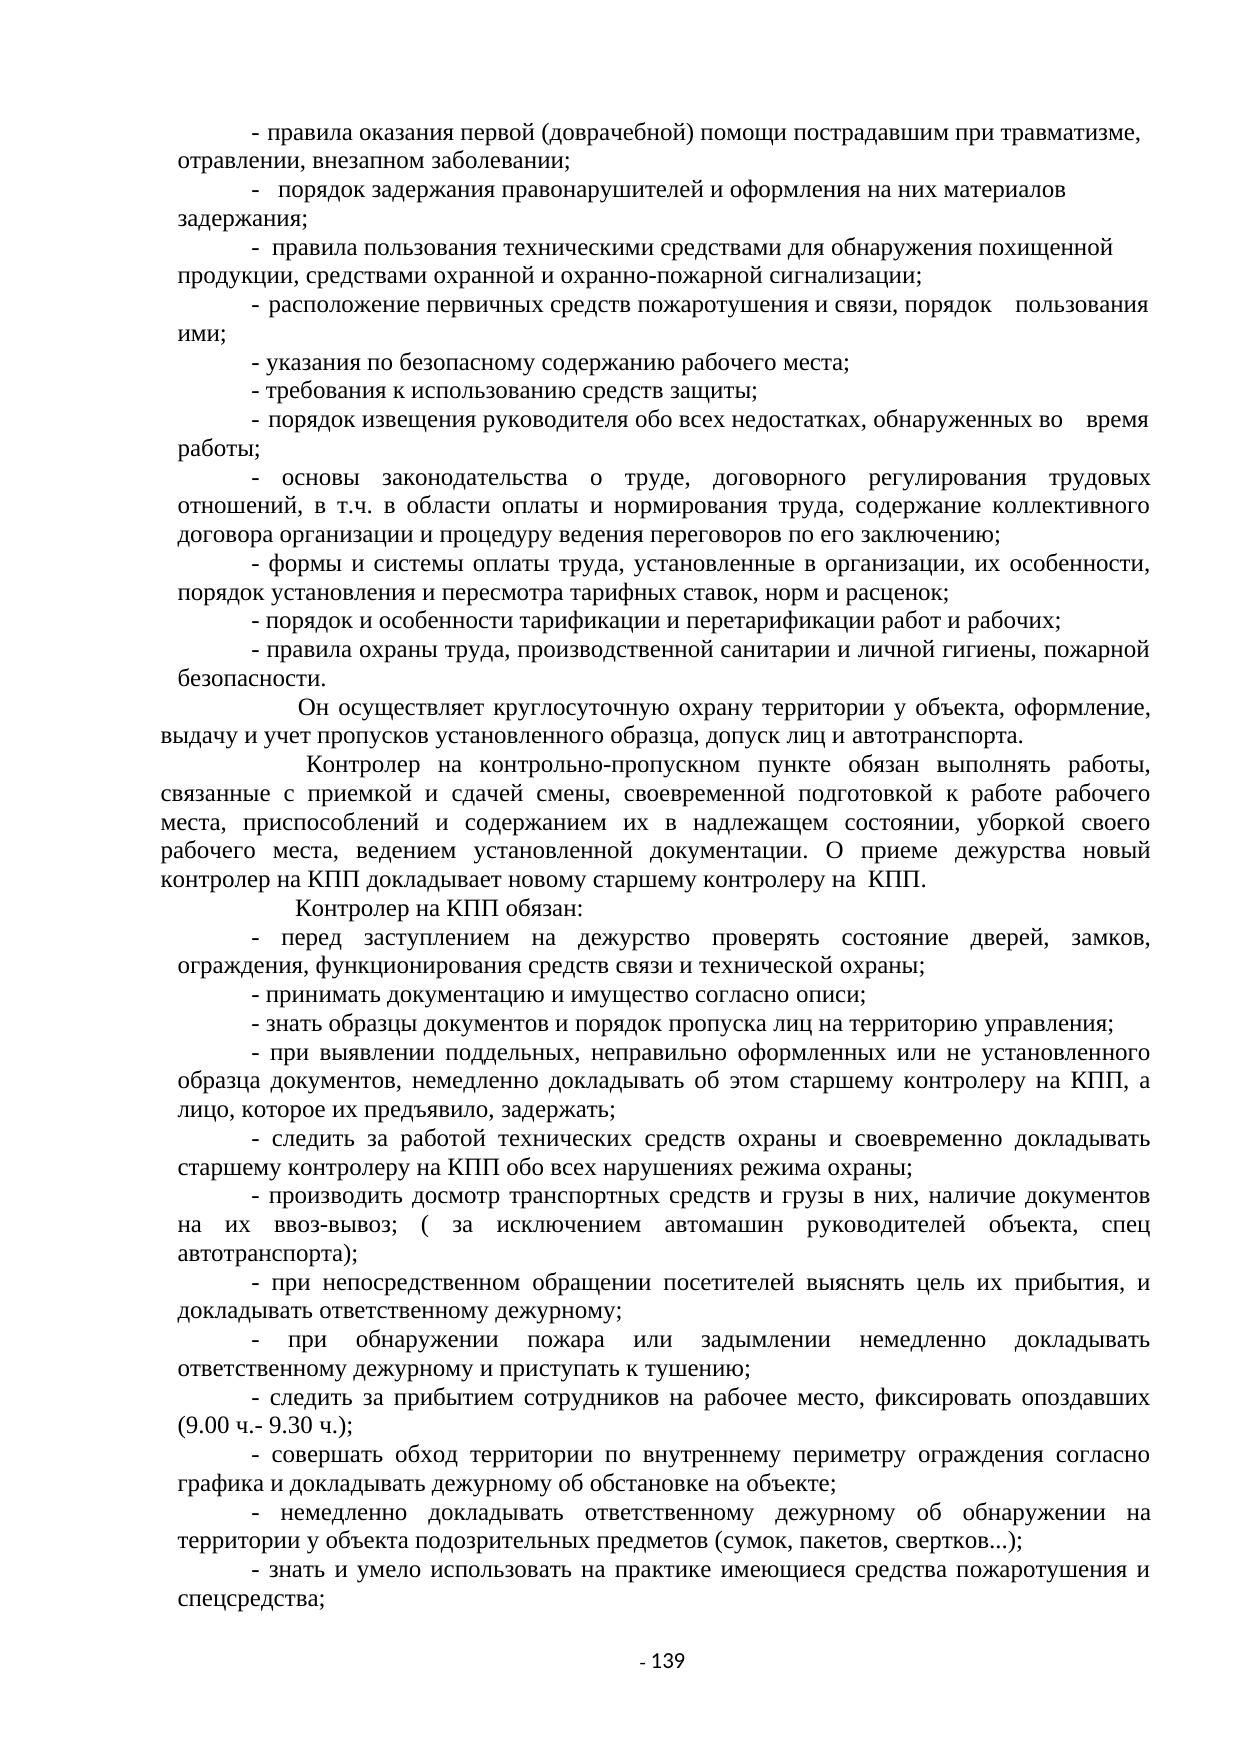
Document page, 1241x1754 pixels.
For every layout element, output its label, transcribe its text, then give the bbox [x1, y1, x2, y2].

list требования к использованию средств защиты; [251, 376, 1167, 404]
list Он осуществляет круглосуточную охрану территории у объекта, оформление, выдачу и учет пропусков установленного образца, допуск лиц и автотранспорта. [160, 692, 1152, 749]
list Контролер на КПП обязан: [251, 893, 1167, 922]
list правила оказания первой (доврачебной) помощи пострадавшим при травматизме, отравлении, внезапном заболевании; [177, 117, 1151, 174]
list порядок извещения руководителя обо всех недостатках, обнаруженных во время [251, 404, 1167, 433]
list следить за прибытием сотрудников на рабочее место, фиксировать опоздавших (9.00 ч.- 9.30 ч.); [177, 1382, 1152, 1439]
list принимать документацию и имущество согласно описи; [251, 979, 1167, 1008]
list основы законодательства о труде, договорного регулирования трудовых отношений, в т.ч. в области оплаты и нормирования труда, содержание коллективного договора организации и процедуру ведения переговоров по его заключению; [177, 462, 1151, 548]
list Контролер на контрольно-пропускном пункте обязан выполнять работы, связанные с приемкой и сдачей смены, своевременной подготовкой к работе рабочего места, приспособлений и содержанием их в надлежащем состоянии, уборкой своего рабочего места, ведением установленной документации. О приеме дежурства новый контролер на КПП докладывает новому старшему контролеру на КПП. [160, 749, 1152, 893]
list производить досмотр транспортных средств и грузы в них, наличие документов на их ввоз-вывоз; ( за исключением автомашин руководителей объекта, спец автотранспорта); [177, 1181, 1151, 1267]
list перед заступлением на дежурство проверять состояние дверей, замков, ограждения, функционирования средств связи и технической охраны; [177, 922, 1151, 979]
list при выявлении поддельных, неправильно оформленных или не установленного образца документов, немедленно докладывать об этом старшему контролеру на КПП, а лицо, которое их предъявило, задержать; [177, 1037, 1151, 1123]
list немедленно докладывать ответственному дежурному об обнаружении на территории у объекта подозрительных предметов (сумок, пакетов, свертков...); [177, 1497, 1151, 1554]
list расположение первичных средств пожаротушения и связи, порядок пользования [251, 289, 1167, 318]
list правила пользования техническими средствами для обнаружения похищенной продукции, средствами охранной и охранно-пожарной сигнализации; [177, 232, 1151, 289]
list указания по безопасному содержанию рабочего места; [251, 347, 1167, 376]
list знать образцы документов и порядок пропуска лиц на территорию управления; [251, 1008, 1167, 1037]
list правила охраны труда, производственной санитарии и личной гигиены, пожарной безопасности. [177, 634, 1151, 692]
list знать и умело использовать на практике имеющиеся средства пожаротушения и спецсредства; [177, 1554, 1151, 1612]
list формы и системы оплаты труда, установленные в организации, их особенности, порядок установления и пересмотра тарифных ставок, норм и расценок; [177, 548, 1151, 606]
text ими; [177, 318, 229, 347]
list порядок и особенности тарификации и перетарификации работ и рабочих; [251, 606, 1167, 634]
list порядок задержания правонарушителей и оформления на них материалов задержания; [177, 174, 1152, 232]
list при непосредственном обращении посетителей выяснять цель их прибытия, и докладывать ответственному дежурному; [177, 1267, 1151, 1324]
list совершать обход территории по внутреннему периметру ограждения согласно графика и докладывать дежурному об обстановке на объекте; [177, 1439, 1151, 1497]
list при обнаружении пожара или задымлении немедленно докладывать ответственному дежурному и приступать к тушению; [177, 1324, 1151, 1382]
list следить за работой технических средств охраны и своевременно докладывать старшему контролеру на КПП обо всех нарушениях режима охраны; [177, 1123, 1151, 1181]
text работы; [177, 433, 1167, 462]
